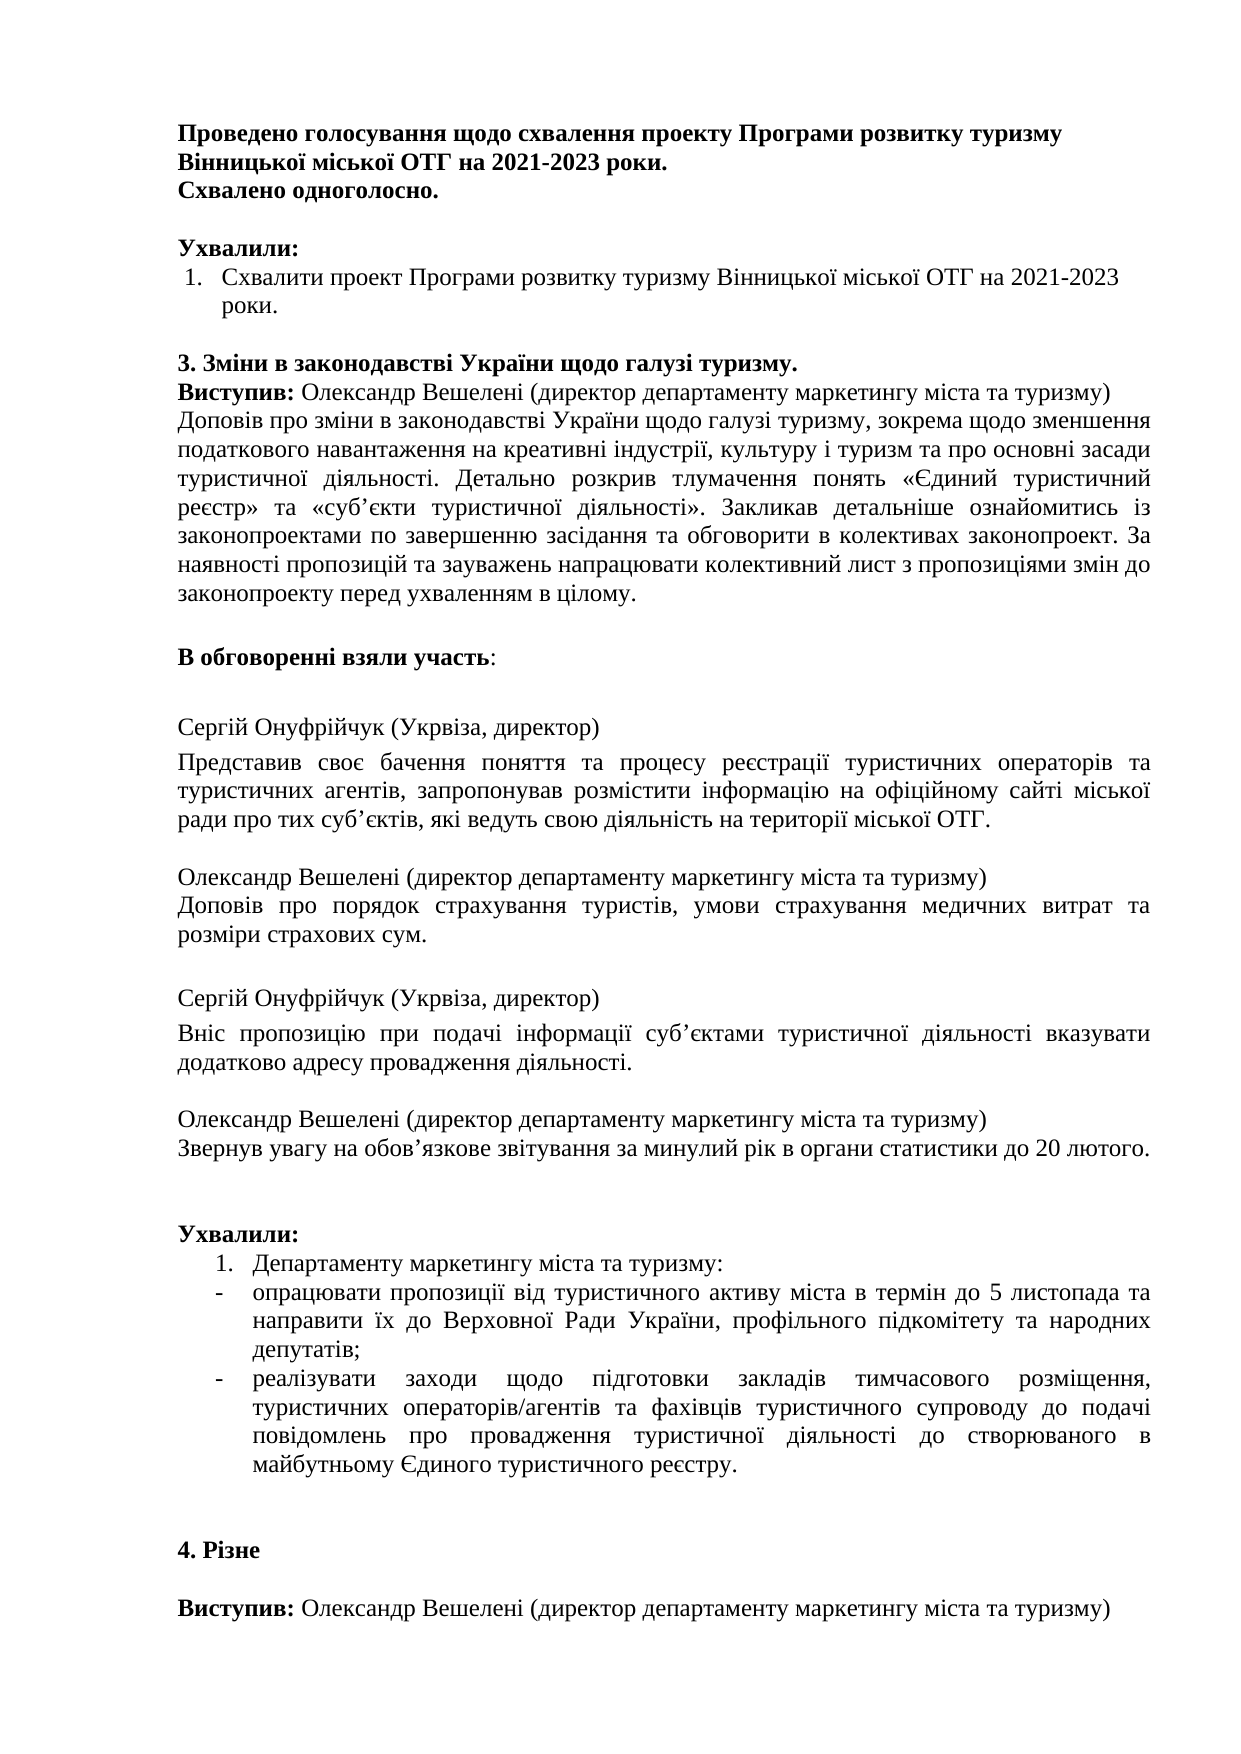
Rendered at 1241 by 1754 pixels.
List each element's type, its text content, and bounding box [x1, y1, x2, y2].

text Виступив: Олександр Вешелені (директор департаменту маркетингу міста та туризму) [177, 1593, 1152, 1622]
text 3. Зміни в законодавстві України щодо галузі туризму. [177, 348, 1152, 377]
text Олександр Вешелені (директор департаменту маркетингу міста та туризму) [177, 862, 1152, 891]
text Сергій Онуфрійчук (Укрвіза, директор) [177, 712, 1152, 741]
text В обговоренні взяли участь: [177, 642, 1152, 671]
text Проведено голосування щодо схвалення проекту Програми розвитку туризму Вінницької міської ОТГ на 2021-2023 роки. [177, 118, 1152, 176]
text Доповів про зміни в законодавстві України щодо галузі туризму, зокрема щодо зменшення податкового навантаження на креативні індустрії, культуру і туризм та про основні засади туристичної діяльності. Детально розкрив тлумачення понять «Єдиний туристичний реєстр» та «суб’єкти туристичної діяльності». Закликав детальніше ознайомитись із законопроектами по завершенню засідання та обговорити в колективах законопроект. За наявності пропозицій та зауважень напрацювати колективний лист з пропозиціями змін до законопроекту перед ухваленням в цілому. [177, 406, 1152, 607]
text 4. Різне [177, 1536, 1152, 1564]
text Олександр Вешелені (директор департаменту маркетингу міста та туризму) [177, 1104, 1152, 1133]
text Сергій Онуфрійчук (Укрвіза, директор) [177, 983, 1152, 1012]
text Схвалено одноголосно. [177, 176, 1152, 204]
text Ухвалили: [177, 1219, 1152, 1248]
text Вніс пропозицію при подачі інформації суб’єктами туристичної діяльності вказувати додатково адресу провадження діяльності. [177, 1018, 1152, 1076]
text Звернув увагу на обов’язкове звітування за минулий рік в органи статистики до 20 лютого. [177, 1133, 1152, 1162]
list Схвалити проект Програми розвитку туризму Вінницької міської ОТГ на 2021-2023 роки. [184, 262, 1152, 319]
text Представив своє бачення поняття та процесу реєстрації туристичних операторів та туристичних агентів, запропонував розмістити інформацію на офіційному сайті міської ради про тих суб’єктів, які ведуть свою діяльність на території міської ОТГ. [177, 747, 1152, 833]
list опрацювати пропозиції від туристичного активу міста в термін до 5 листопада та направити їх до Верховної Ради України, профільного підкомітету та народних депутатів; [215, 1277, 1152, 1363]
text Доповів про порядок страхування туристів, умови страхування медичних витрат та розміри страхових сум. [177, 891, 1152, 948]
list Департаменту маркетингу міста та туризму: [215, 1248, 1152, 1277]
text Виступив: Олександр Вешелені (директор департаменту маркетингу міста та туризму) [177, 377, 1152, 406]
text Ухвалили: [177, 233, 1152, 262]
list реалізувати заходи щодо підготовки закладів тимчасового розміщення, туристичних операторів/агентів та фахівців туристичного супроводу до подачі повідомлень про провадження туристичної діяльності до створюваного в майбутньому Єдиного туристичного реєстру. [215, 1363, 1152, 1478]
